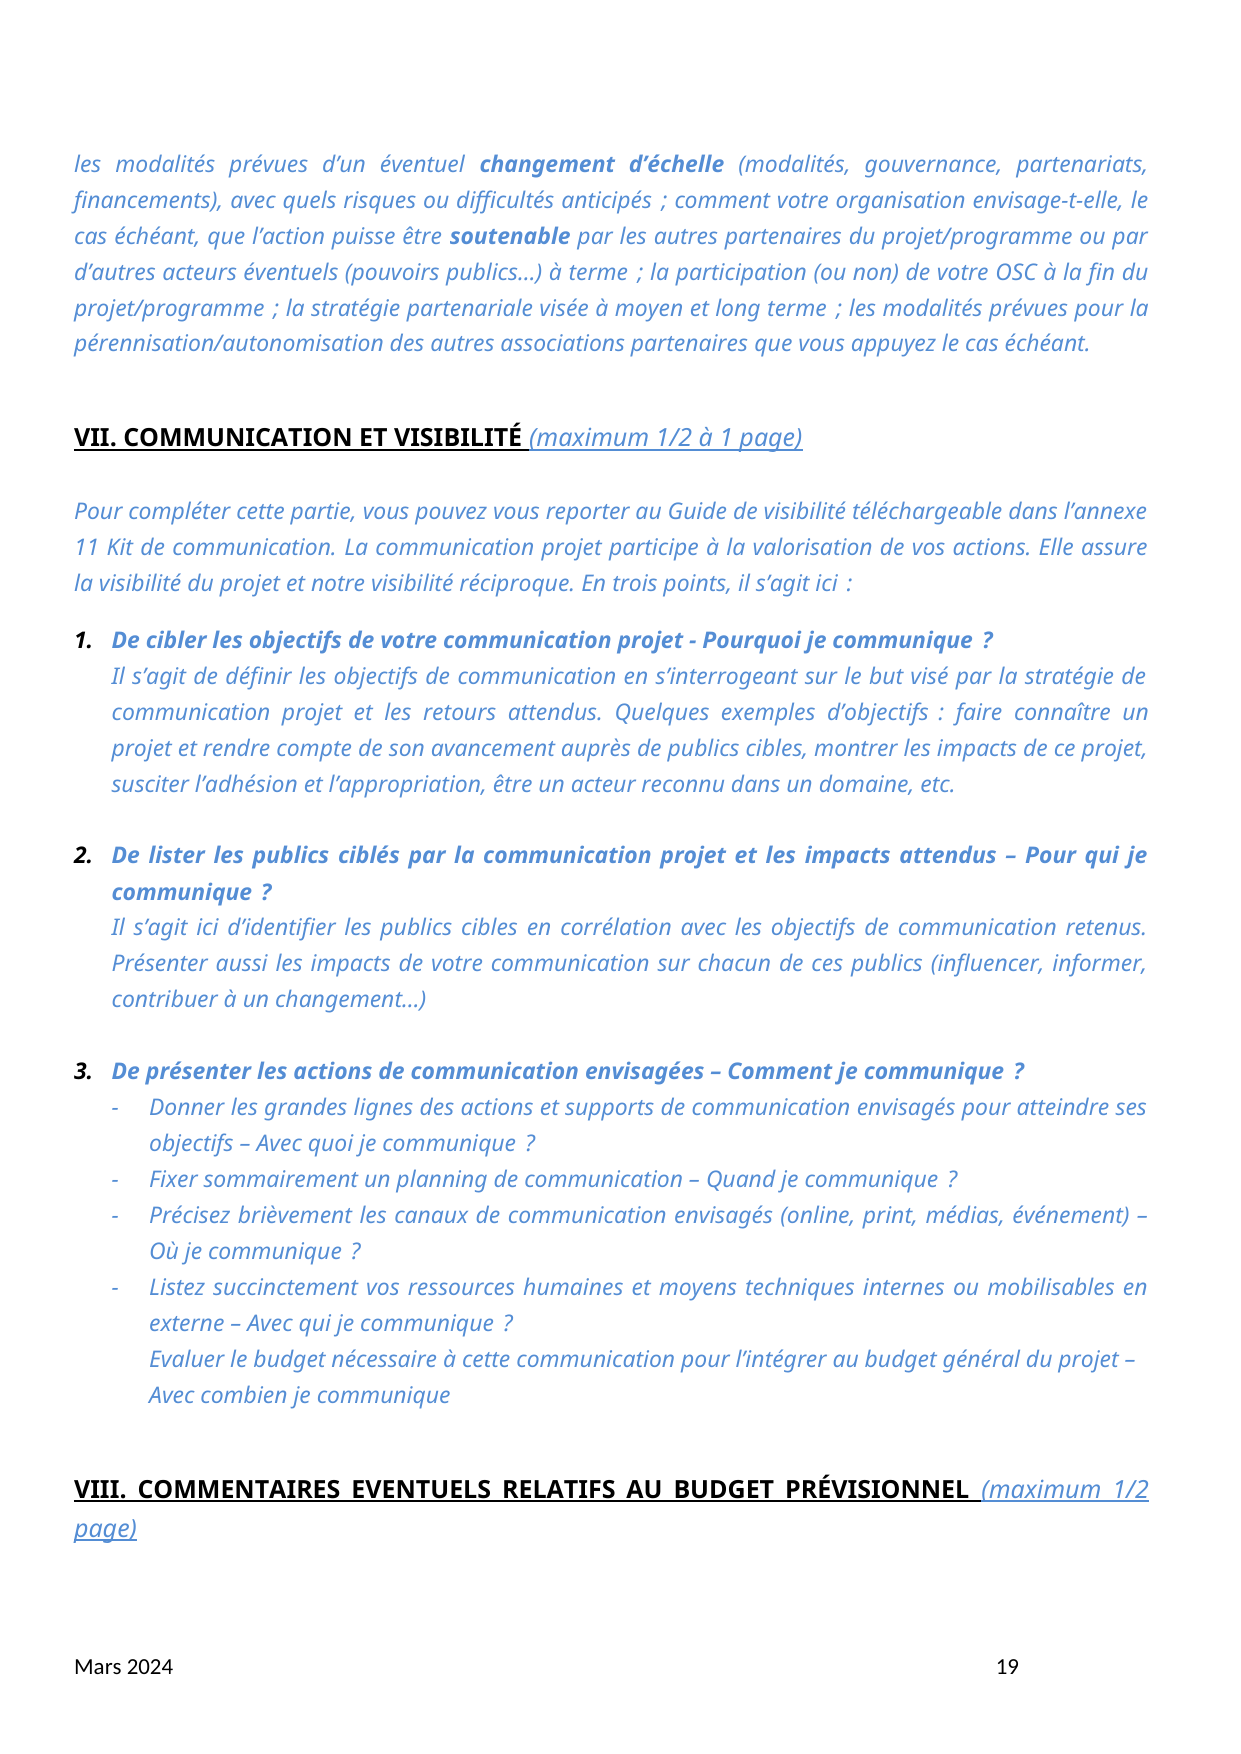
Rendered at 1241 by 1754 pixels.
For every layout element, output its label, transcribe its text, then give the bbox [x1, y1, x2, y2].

list Donner les grandes lignes des actions et supports de communication envisagés pour atteindre ses objectifs – Avec quoi je communique ? [111, 1091, 1152, 1158]
list Fixer sommairement un planning de communication – Quand je communique ? [111, 1163, 1152, 1194]
list De cibler les objectifs de votre communication projet - Pourquoi je communique ? [74, 624, 1152, 655]
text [74, 148, 1152, 359]
list De lister les publics ciblés par la communication projet et les impacts attendus – Pour qui je communique ? [74, 839, 1152, 907]
list Il s’agit ici d’identifier les publics cibles en corrélation avec les objectifs de communication retenus. Présenter aussi les impacts de votre communication sur chacun de ces publics (influencer, informer, contribuer à un changement…) [111, 911, 1152, 1014]
list De présenter les actions de communication envisagées – Comment je communique ? [74, 1055, 1152, 1086]
list Il s’agit de définir les objectifs de communication en s’interrogeant sur le but visé par la stratégie de communication projet et les retours attendus. Quelques exemples d’objectifs : faire connaître un projet et rendre compte de son avancement auprès de publics cibles, montrer les impacts de ce projet, susciter l’adhésion et l’appropriation, être un acteur reconnu dans un domaine, etc. [111, 660, 1152, 799]
text Pour compléter cette partie, vous pouvez vous reporter au Guide de visibilité téléchargeable dans l’annexe 11 Kit de communication. La communication projet participe à la valorisation de vos actions. Elle assure la visibilité du projet et notre visibilité réciproque. En trois points, il s’agit ici : [74, 495, 1152, 598]
text VIII. COMMENTAIRES EVENTUELS RELATIFS AU Budget prévisionnel (maximum 1/2 page) [74, 1471, 1152, 1544]
text VII. communication et visibilité (maximum 1/2 à 1 page) [74, 420, 1152, 454]
list Précisez brièvement les canaux de communication envisagés (online, print, médias, événement) – Où je communique ? [111, 1199, 1152, 1266]
list Listez succinctement vos ressources humaines et moyens techniques internes ou mobilisables en externe – Avec qui je communique ? [111, 1271, 1152, 1338]
list Evaluer le budget nécessaire à cette communication pour l’intégrer au budget général du projet – Avec combien je communique [149, 1343, 1152, 1410]
